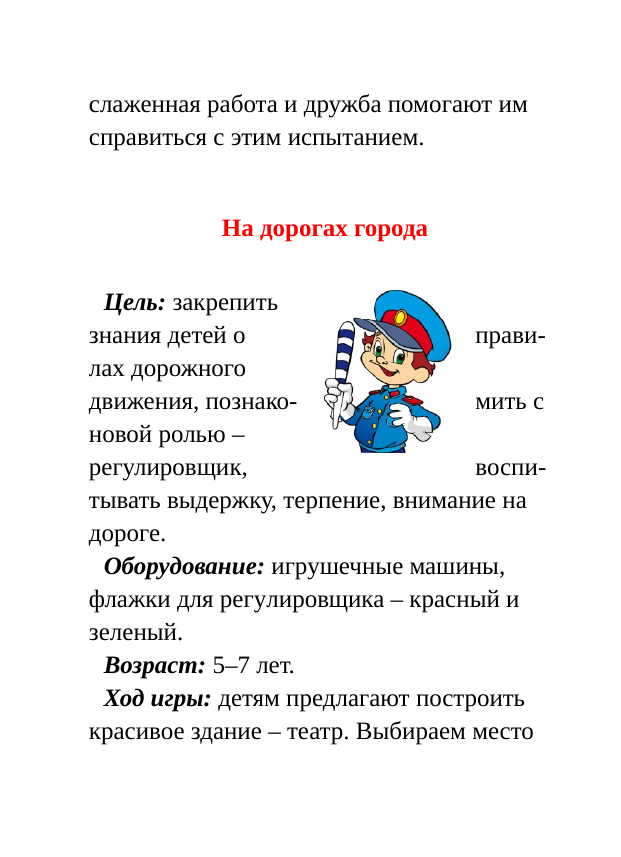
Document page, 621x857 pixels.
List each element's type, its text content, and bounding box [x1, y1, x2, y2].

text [89, 89, 546, 150]
text На дорогах города [89, 213, 546, 241]
picture [320, 282, 458, 457]
text Цель: закрепить знания детей о правилах дорожного движения, познакомить с новой ролью – регулировщик, воспитывать выдержку, терпение, внимание на дороге. [89, 287, 546, 547]
text Оборудование: игрушечные машины, флажки для регулировщика – красный и зеленый. [89, 551, 546, 646]
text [89, 683, 546, 745]
text Возраст: 5–7 лет. [89, 650, 546, 679]
